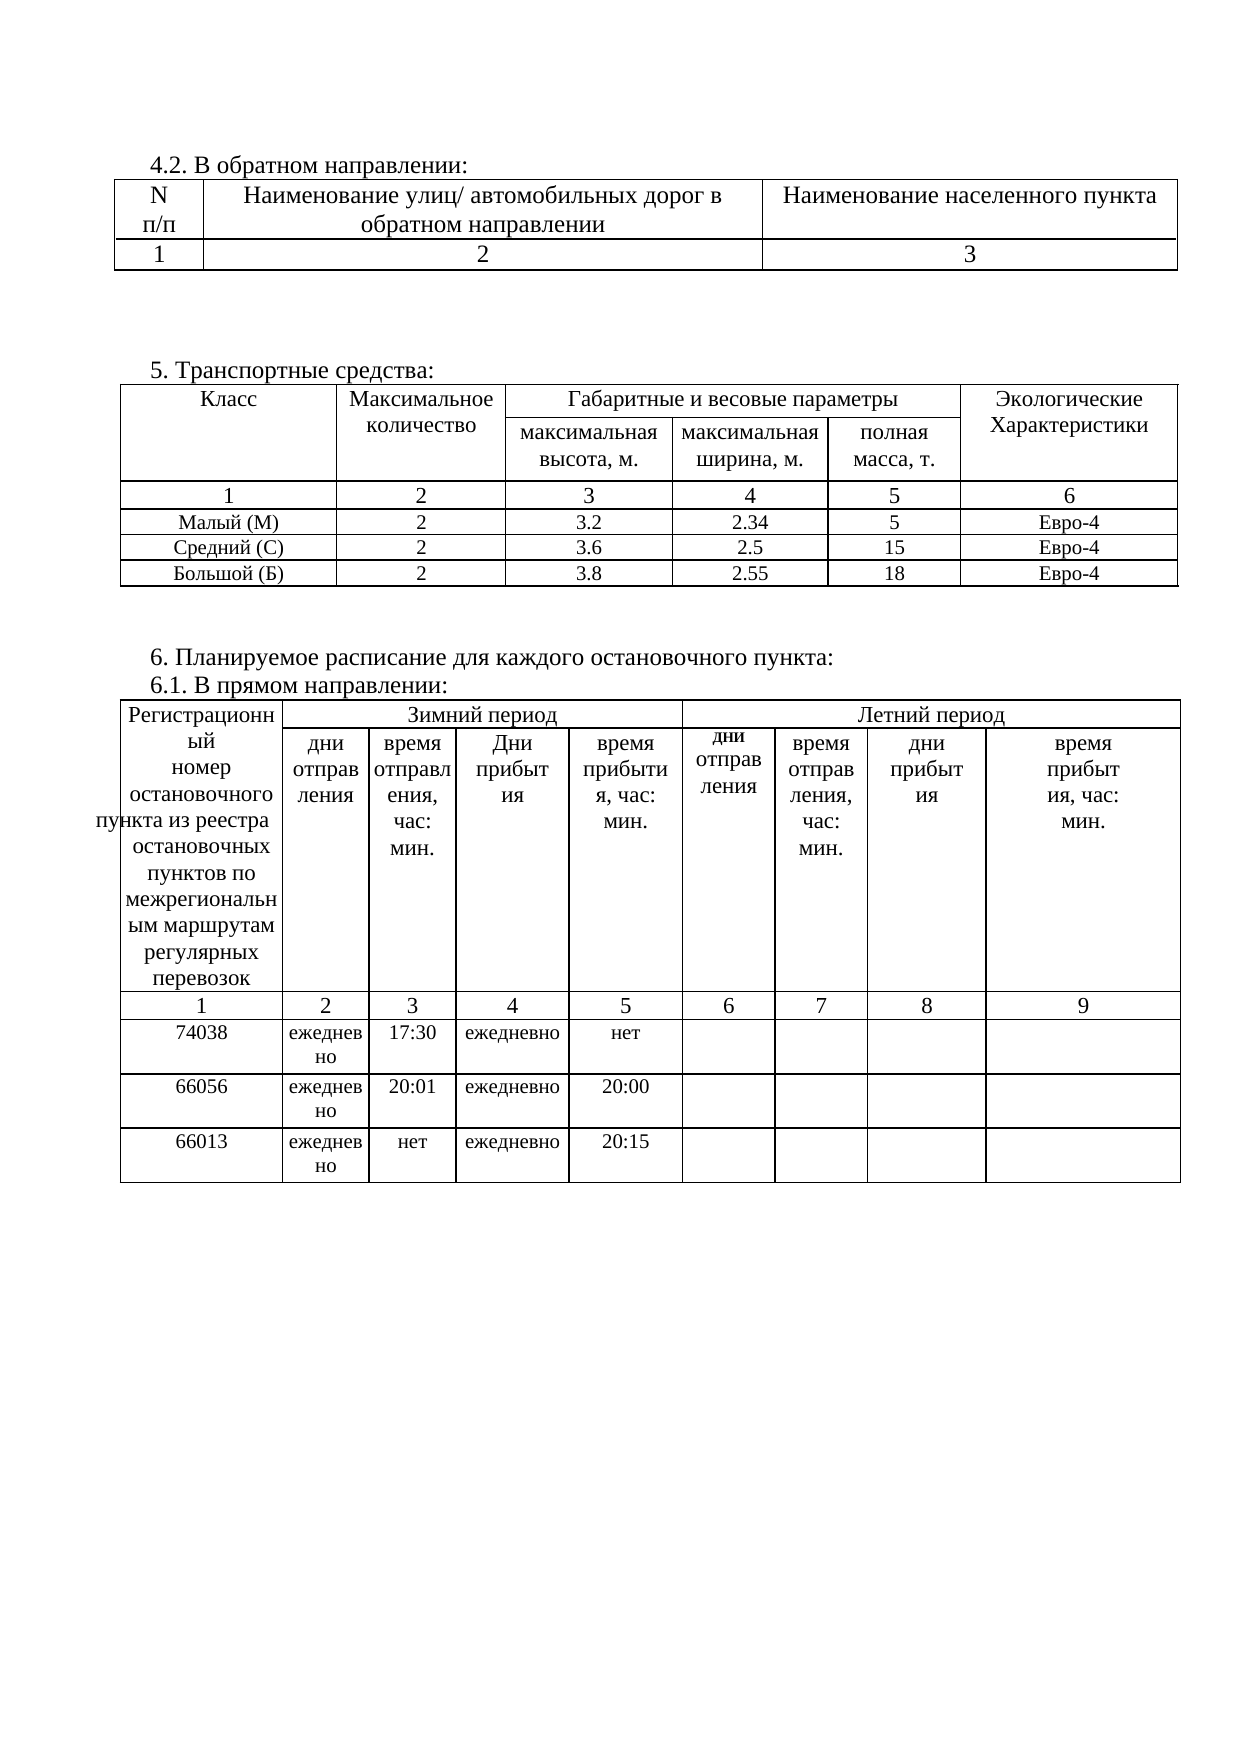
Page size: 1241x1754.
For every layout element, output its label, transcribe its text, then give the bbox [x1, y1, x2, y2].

table_cell Евро-4 [961, 510, 1177, 534]
table_cell 5 [570, 992, 682, 1018]
table_cell 3.6 [506, 535, 672, 559]
table_cell 2.34 [673, 510, 827, 534]
table_cell 1 [115, 239, 203, 269]
table_cell ежедневно [283, 1129, 368, 1182]
table_cell 2 [337, 510, 505, 534]
table_cell ежедневно [283, 1075, 368, 1127]
text 4.2. В обратном направлении: [150, 150, 1090, 179]
table_header Летний период [683, 701, 1180, 727]
table_cell время отправ ления, час: мин. [776, 729, 867, 991]
table_cell [776, 1020, 867, 1073]
table_cell время прибыт ия, час: мин. [987, 729, 1180, 991]
table_cell Евро-4 [961, 535, 1177, 559]
table_cell 3.8 [506, 561, 672, 585]
table_cell ДНИ отправ ления [683, 729, 774, 991]
table_header Наименование населенного пункта [763, 180, 1177, 238]
text 6. Планируемое расписание для каждого остановочного пункта: [150, 642, 1090, 670]
table_cell 20:00 [570, 1075, 682, 1127]
table_header N п/п [115, 180, 203, 238]
table_cell [987, 1129, 1180, 1182]
table_header Максимальное количество [337, 385, 505, 480]
table_cell 4 [673, 482, 827, 508]
table_cell ежедневно [457, 1020, 568, 1073]
text 6.1. В прямом направлении: [150, 670, 1090, 699]
table_cell 2 [337, 535, 505, 559]
table_cell [683, 1020, 774, 1073]
table_cell ежедневно [283, 1020, 368, 1073]
table_cell 3 [763, 238, 1177, 269]
table_cell 2 [337, 482, 505, 508]
table_cell 17:30 [370, 1020, 455, 1073]
table_cell 1 [121, 482, 336, 508]
table_header Регистрационный номер остановочного пункта из реестра остановочных пунктов по межрегиональным маршрутам регулярных перевозок [121, 701, 282, 991]
table_cell Евро-4 [961, 561, 1177, 585]
table_cell 74038 [121, 1020, 282, 1073]
table_header Зимний период [283, 701, 682, 727]
table_cell 66056 [121, 1075, 282, 1127]
table_cell 7 [776, 992, 867, 1018]
table_cell дни отправ ления [283, 729, 368, 991]
table_cell 2 [337, 561, 505, 585]
table_cell максимальная высота, м. [506, 418, 672, 480]
table_cell [776, 1129, 867, 1182]
table_cell 20:01 [370, 1075, 455, 1127]
table_cell 5 [829, 510, 960, 534]
table_cell время прибыти я, час: мин. [570, 729, 682, 991]
table_cell 6 [683, 992, 774, 1018]
table_cell 2.55 [673, 561, 827, 585]
table_cell 4 [457, 992, 568, 1018]
table_cell максимальная ширина, м. [673, 418, 827, 480]
table_cell [868, 1020, 985, 1073]
table_cell нет [570, 1020, 682, 1073]
table_cell 3 [370, 992, 455, 1018]
table_cell 1 [121, 992, 282, 1018]
table_cell 66013 [121, 1129, 282, 1182]
table_cell нет [370, 1129, 455, 1182]
table_cell 6 [961, 482, 1177, 508]
table_cell время отправл ения, час: мин. [370, 729, 455, 991]
table_cell Дни прибыт ия [457, 729, 568, 991]
table_cell ежедневно [457, 1129, 568, 1182]
table_cell Малый (М) [121, 510, 336, 534]
table_cell дни прибыт ия [868, 729, 985, 991]
table_cell ежедневно [457, 1075, 568, 1127]
table_cell [868, 1075, 985, 1127]
table_cell полная масса, т. [829, 418, 960, 480]
table_cell [987, 1020, 1180, 1073]
table_header Класс [121, 385, 336, 480]
table_cell 15 [829, 535, 960, 559]
table_cell 3 [506, 482, 672, 508]
table_cell Большой (Б) [121, 561, 336, 585]
table_cell 20:15 [570, 1129, 682, 1182]
table_cell 9 [987, 992, 1180, 1018]
table_cell 3.2 [506, 510, 672, 534]
text 5. Транспортные средства: [150, 355, 1090, 383]
table_cell [683, 1129, 774, 1182]
table_cell [987, 1075, 1180, 1127]
table_cell 5 [829, 482, 960, 508]
table_cell Средний (С) [121, 535, 336, 559]
table_cell 18 [829, 561, 960, 585]
table_header Наименование улиц/ автомобильных дорог в обратном направлении [204, 180, 762, 238]
table_cell 2.5 [673, 535, 827, 559]
table_cell 8 [868, 992, 985, 1018]
table_header Габаритные и весовые параметры [506, 385, 960, 417]
table_cell [868, 1129, 985, 1182]
table_cell [776, 1075, 867, 1127]
table_cell 2 [204, 240, 762, 269]
table_cell [683, 1075, 774, 1127]
table_header Экологические Характеристики [961, 385, 1177, 480]
table_cell 2 [283, 992, 368, 1018]
